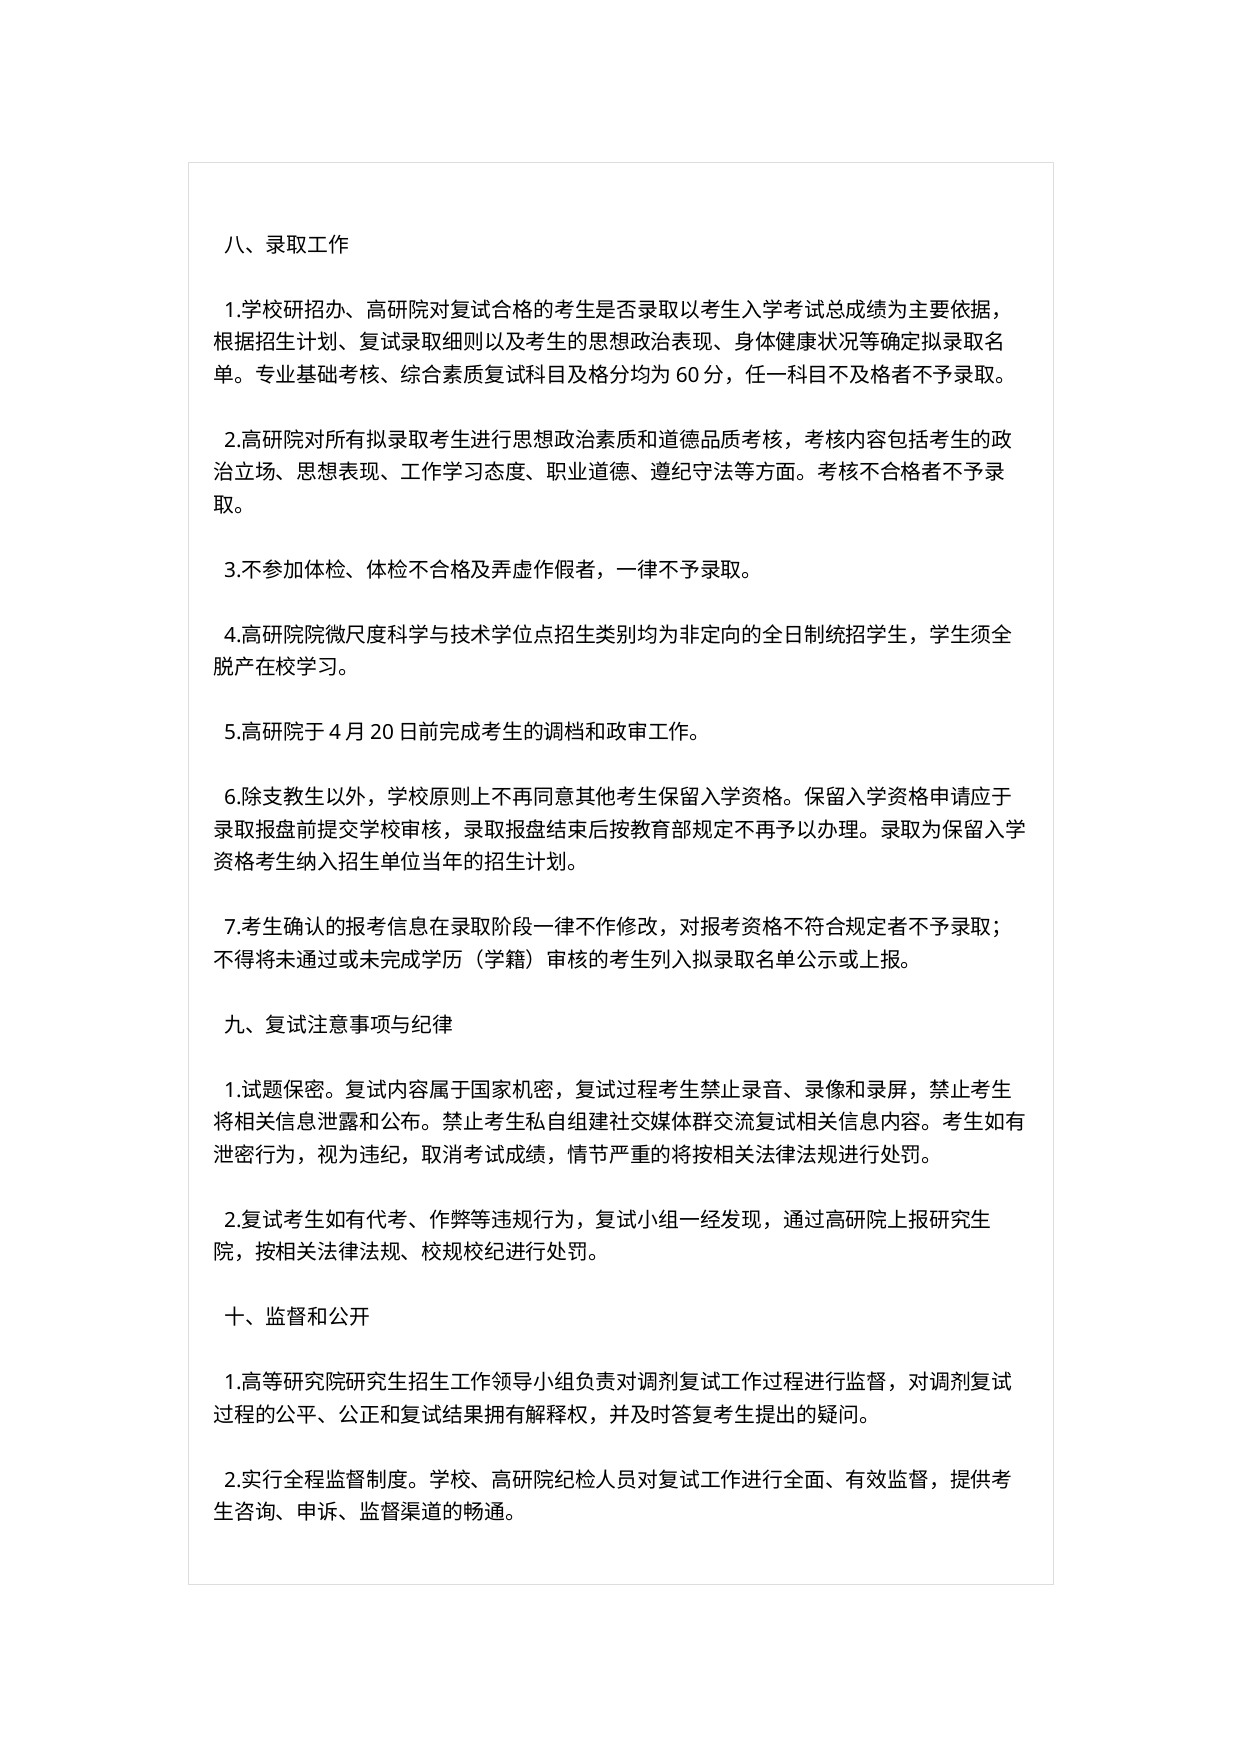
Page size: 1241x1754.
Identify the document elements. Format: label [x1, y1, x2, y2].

table_cell [189, 163, 1053, 1584]
